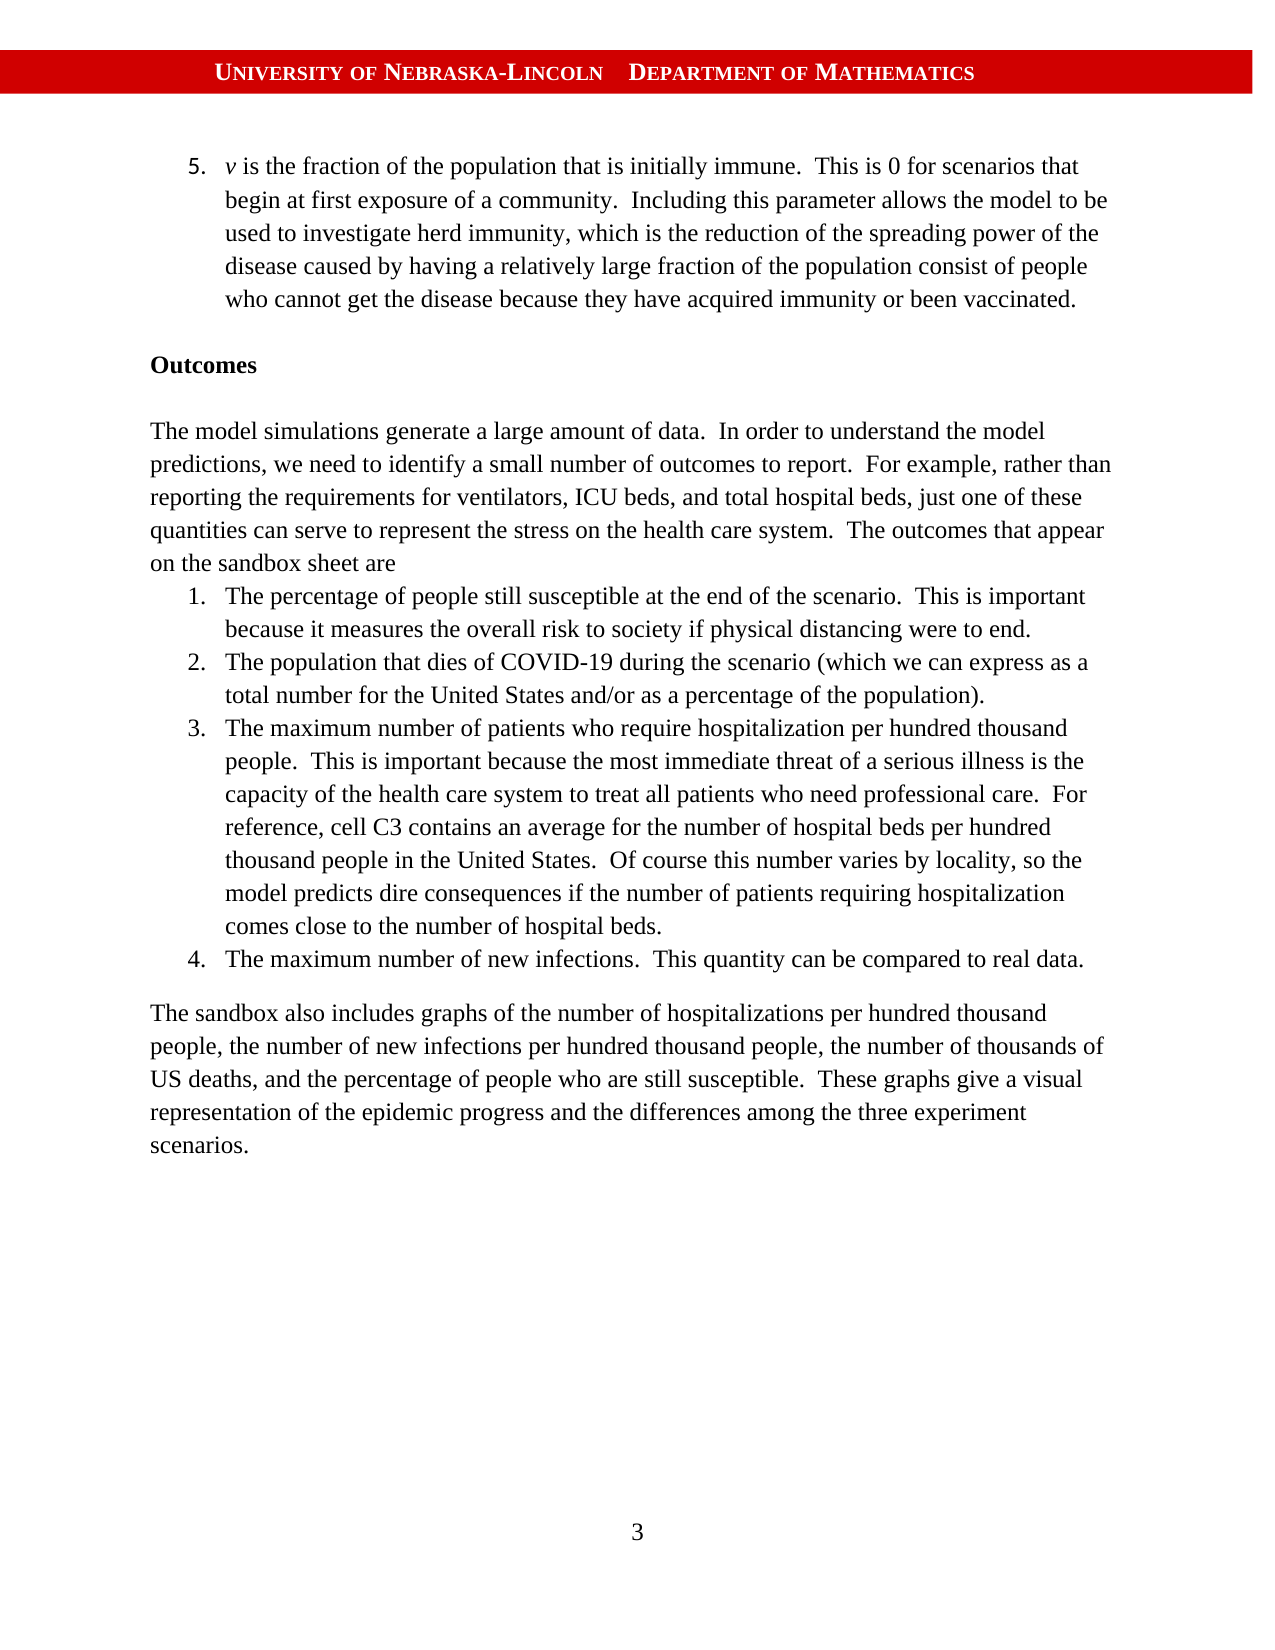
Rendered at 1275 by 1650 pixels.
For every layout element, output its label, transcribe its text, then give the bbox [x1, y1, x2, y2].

list The maximum number of new infections. This quantity can be compared to real data. [187, 944, 1125, 973]
text Outcomes [150, 350, 1125, 379]
list The maximum number of patients who require hospitalization per hundred thousand people. This is important because the most immediate threat of a serious illness is the capacity of the health care system to treat all patients who need professional care. For reference, cell C3 contains an average for the number of hospital beds per hundred thousand people in the United States. Of course this number varies by locality, so the model predicts dire consequences if the number of patients requiring hospitalization comes close to the number of hospital beds. [187, 713, 1125, 940]
text The sandbox also includes graphs of the number of hospitalizations per hundred thousand people, the number of new infections per hundred thousand people, the number of thousands of US deaths, and the percentage of people who are still susceptible. These graphs give a visual representation of the epidemic progress and the differences among the three experiment scenarios. [150, 998, 1125, 1159]
list The percentage of people still susceptible at the end of the scenario. This is important because it measures the overall risk to society if physical distancing were to end. [187, 581, 1125, 643]
text The model simulations generate a large amount of data. In order to understand the model predictions, we need to identify a small number of outcomes to report. For example, rather than reporting the requirements for ventilators, ICU beds, and total hospital beds, just one of these quantities can serve to represent the stress on the health care system. The outcomes that appear on the sandbox sheet are [150, 416, 1125, 577]
list v is the fraction of the population that is initially immune. This is 0 for scenarios that begin at first exposure of a community. Including this parameter allows the model to be used to investigate herd immunity, which is the reduction of the spreading power of the disease caused by having a relatively large fraction of the population consist of people who cannot get the disease because they have acquired immunity or been vaccinated. [187, 150, 1125, 313]
list The population that dies of COVID-19 during the scenario (which we can express as a total number for the United States and/or as a percentage of the population). [187, 647, 1125, 709]
